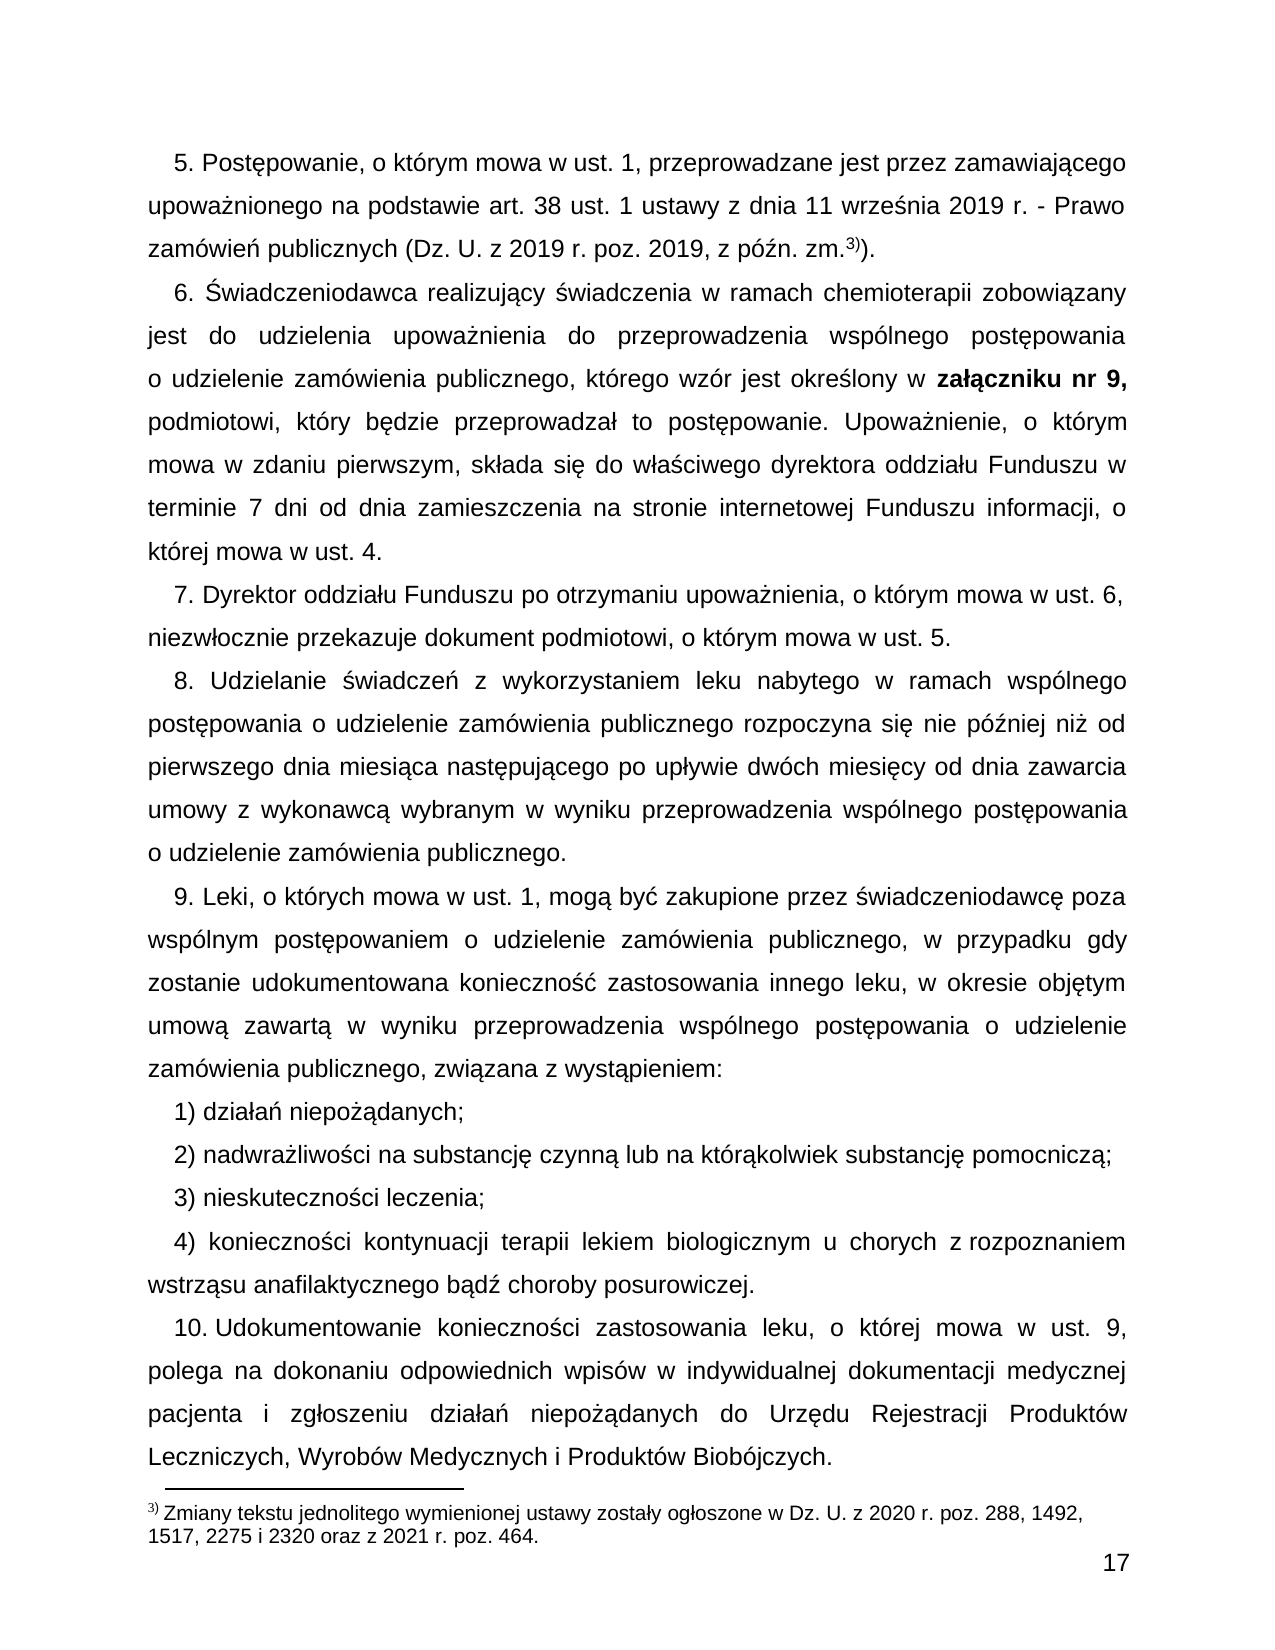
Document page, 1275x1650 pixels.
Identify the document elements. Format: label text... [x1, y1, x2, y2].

list nieskuteczności leczenia; [173, 1183, 1139, 1212]
list Leki, o których mowa w ust. 1, mogą być zakupione przez świadczeniodawcę poza wspólnym postępowaniem o udzielenie zamówienia publicznego, w przypadku gdy zostanie udokumentowana konieczność zastosowania innego leku, w okresie objętym umową zawartą w wyniku przeprowadzenia wspólnego postępowania o udzielenie zamówienia publicznego, związana z wystąpieniem: [148, 882, 1127, 1083]
list działań niepożądanych; [173, 1097, 1139, 1126]
list Udzielanie świadczeń z wykorzystaniem leku nabytego w ramach wspólnego postępowania o udzielenie zamówienia publicznego rozpoczyna się nie później niż od pierwszego dnia miesiąca następującego po upływie dwóch miesięcy od dnia zawarcia umowy z wykonawcą wybranym w wyniku przeprowadzenia wspólnego postępowania o udzielenie zamówienia publicznego. [148, 666, 1127, 867]
list Dyrektor oddziału Funduszu po otrzymaniu upoważnienia, o którym mowa w ust. 6, [173, 580, 1139, 608]
text 3) Zmiany tekstu jednolitego wymienionej ustawy zostały ogłoszone w Dz. U. z 2020 r. poz. 288, 1492, 1517, 2275 i 2320 oraz z 2021 r. poz. 464. [148, 1500, 1139, 1548]
list Świadczeniodawca realizujący świadczenia w ramach chemioterapii zobowiązany jest do udzielenia upoważnienia do przeprowadzenia wspólnego postępowania o udzielenie zamówienia publicznego, którego wzór jest określony w załączniku nr 9, podmiotowi, który będzie przeprowadzał to postępowanie. Upoważnienie, o którym mowa w zdaniu pierwszym, składa się do właściwego dyrektora oddziału Funduszu w terminie 7 dni od dnia zamieszczenia na stronie internetowej Funduszu informacji, o której mowa w ust. 4. [148, 278, 1127, 565]
list konieczności kontynuacji terapii lekiem biologicznym u chorych z rozpoznaniem [173, 1227, 1139, 1255]
text niezwłocznie przekazuje dokument podmiotowi, o którym mowa w ust. 5. [148, 623, 1139, 652]
list nadwrażliwości na substancję czynną lub na którąkolwiek substancję pomocniczą; [173, 1140, 1139, 1169]
list Postępowanie, o którym mowa w ust. 1, przeprowadzane jest przez zamawiającego upoważnionego na podstawie art. 38 ust. 1 ustawy z dnia 11 września 2019 r. - Prawo zamówień publicznych (Dz. U. z 2019 r. poz. 2019, z późn. zm.3)). [148, 148, 1127, 263]
list Udokumentowanie konieczności zastosowania leku, o której mowa w ust. 9, polega na dokonaniu odpowiednich wpisów w indywidualnej dokumentacji medycznej pacjenta i zgłoszeniu działań niepożądanych do Urzędu Rejestracji Produktów Leczniczych, Wyrobów Medycznych i Produktów Biobójczych. [148, 1313, 1127, 1471]
text wstrząsu anafilaktycznego bądź choroby posurowiczej. [148, 1270, 1139, 1298]
